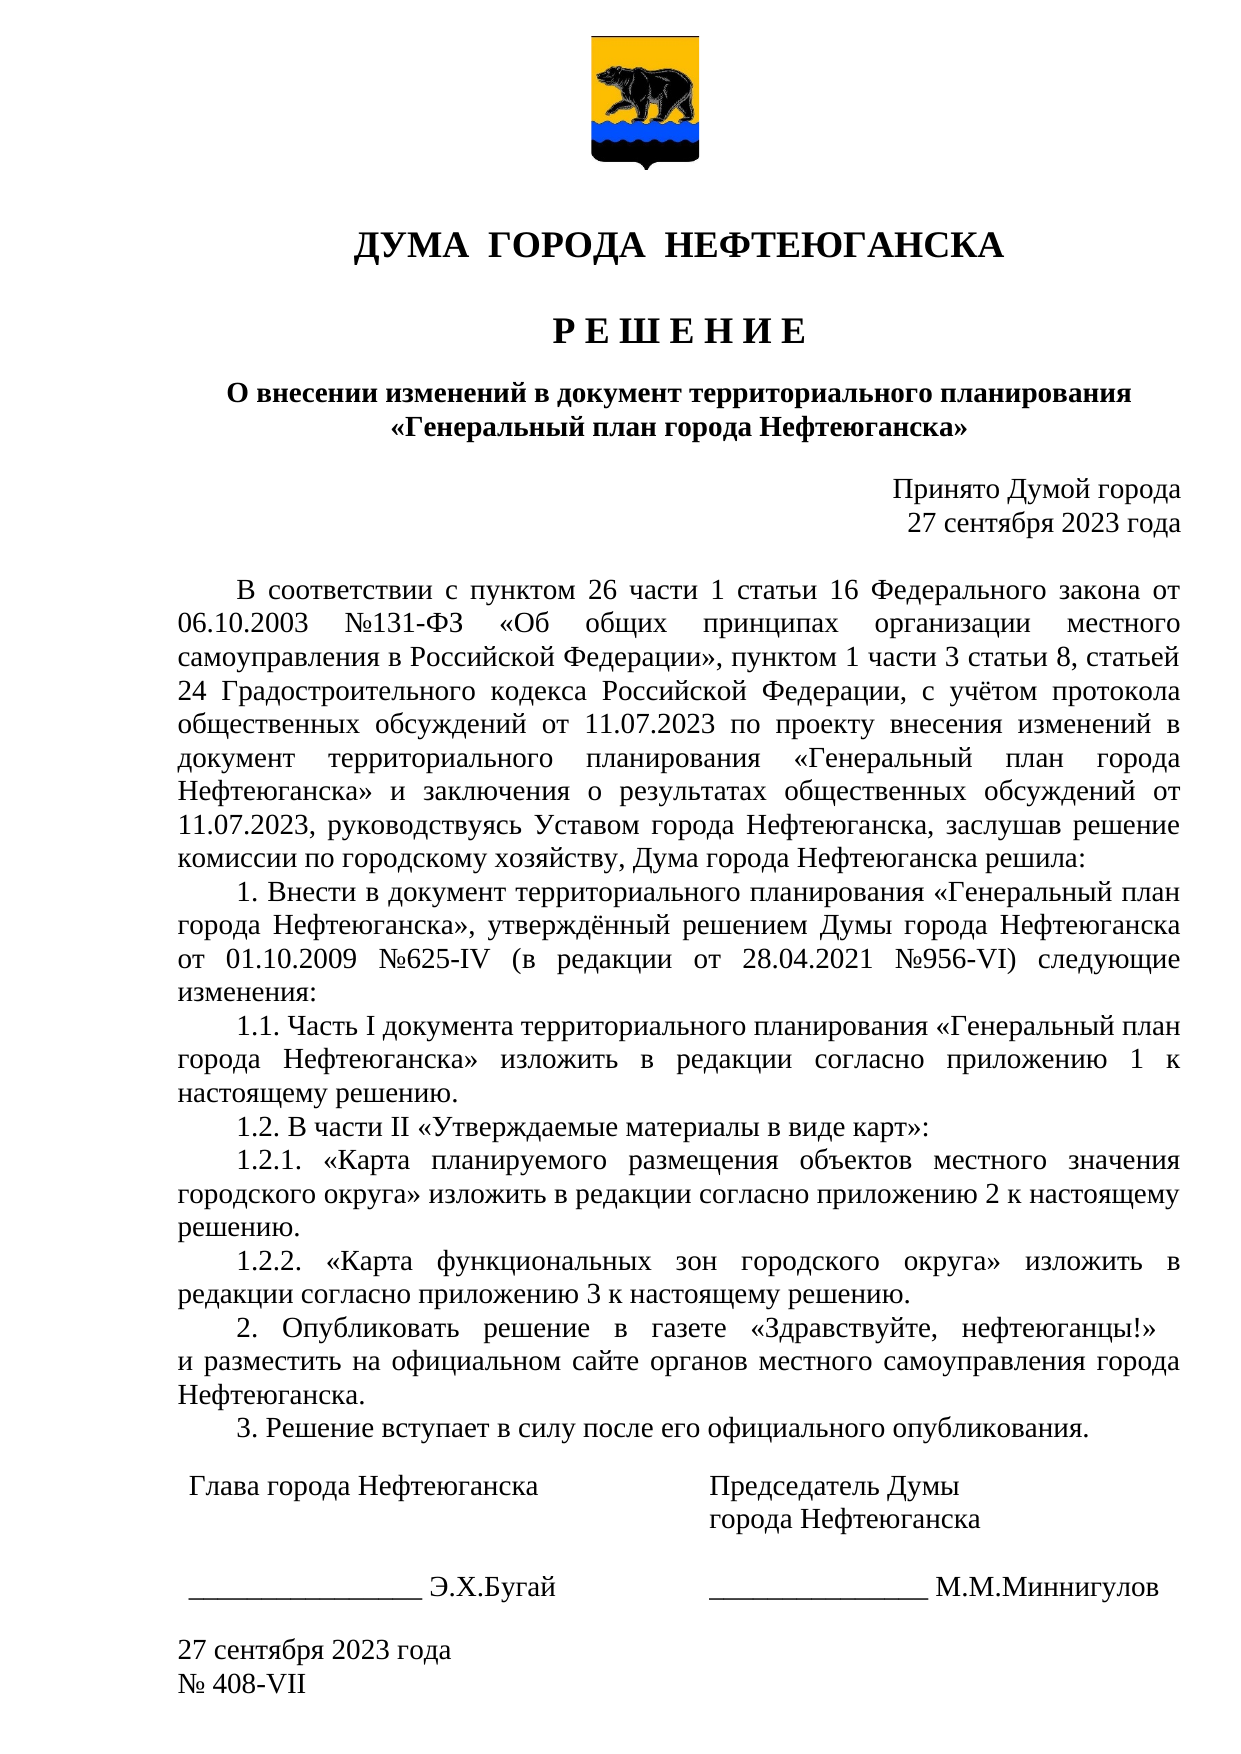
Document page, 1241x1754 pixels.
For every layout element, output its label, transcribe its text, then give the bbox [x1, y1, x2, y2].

text 2. Опубликовать решение в газете «Здравствуйте, нефтеюганцы!» и разместить на официальном сайте органов местного самоуправления города Нефтеюганска. [177, 1310, 1181, 1411]
text № 408-VII [177, 1666, 1181, 1699]
text 1.1. Часть I документа территориального планирования «Генеральный план города Нефтеюганска» изложить в редакции согласно приложению 1 к настоящему решению. [177, 1008, 1181, 1109]
text 1. Внести в документ территориального планирования «Генеральный план города Нефтеюганска», утверждённый решением Думы города Нефтеюганска от 01.10.2009 №625-IV (в редакции от 28.04.2021 №956-VI) следующие изменения: [177, 874, 1181, 1008]
text 1.2.2. «Карта функциональных зон городского округа» изложить в редакции согласно приложению 3 к настоящему решению. [177, 1243, 1181, 1310]
text 1.2. В части II «Утверждаемые материалы в виде карт»: [177, 1109, 1181, 1142]
text 3. Решение вступает в силу после его официального опубликования. [177, 1411, 1181, 1444]
text ДУМА ГОРОДА НЕФТЕЮГАНСКА [177, 222, 1181, 265]
table_header Глава города Нефтеюганска ________________ Э.Х.Бугай [177, 1468, 679, 1602]
text Принято Думой города [177, 471, 1181, 505]
picture [589, 36, 699, 168]
text «Генеральный план города Нефтеюганска» [177, 409, 1181, 443]
text 27 сентября 2023 года [177, 1632, 1181, 1666]
text 27 сентября 2023 года [177, 505, 1181, 538]
text 1.2.1. «Карта планируемого размещения объектов местного значения городского округа» изложить в редакции согласно приложению 2 к настоящему решению. [177, 1142, 1181, 1243]
table_header Председатель Думы города Нефтеюганска _______________ М.М.Миннигулов [679, 1468, 1181, 1602]
text Р Е Ш Е Н И Е [177, 308, 1181, 351]
text О внесении изменений в документ территориального планирования [177, 376, 1181, 409]
text В соответствии c пунктом 26 части 1 статьи 16 Федерального закона от 06.10.2003 №131-ФЗ «Об общих принципах организации местного самоуправления в Российской Федерации», пунктом 1 части 3 статьи 8, статьей 24 Градостроительного кодекса Российской Федерации, с учётом протокола общественных обсуждений от 11.07.2023 по проекту внесения изменений в документ территориального планирования «Генеральный план города Нефтеюганска» и заключения о результатах общественных обсуждений от 11.07.2023, руководствуясь Уставом города Нефтеюганска, заслушав решение комиссии по городскому хозяйству, Дума города Нефтеюганска решила: [177, 572, 1181, 874]
